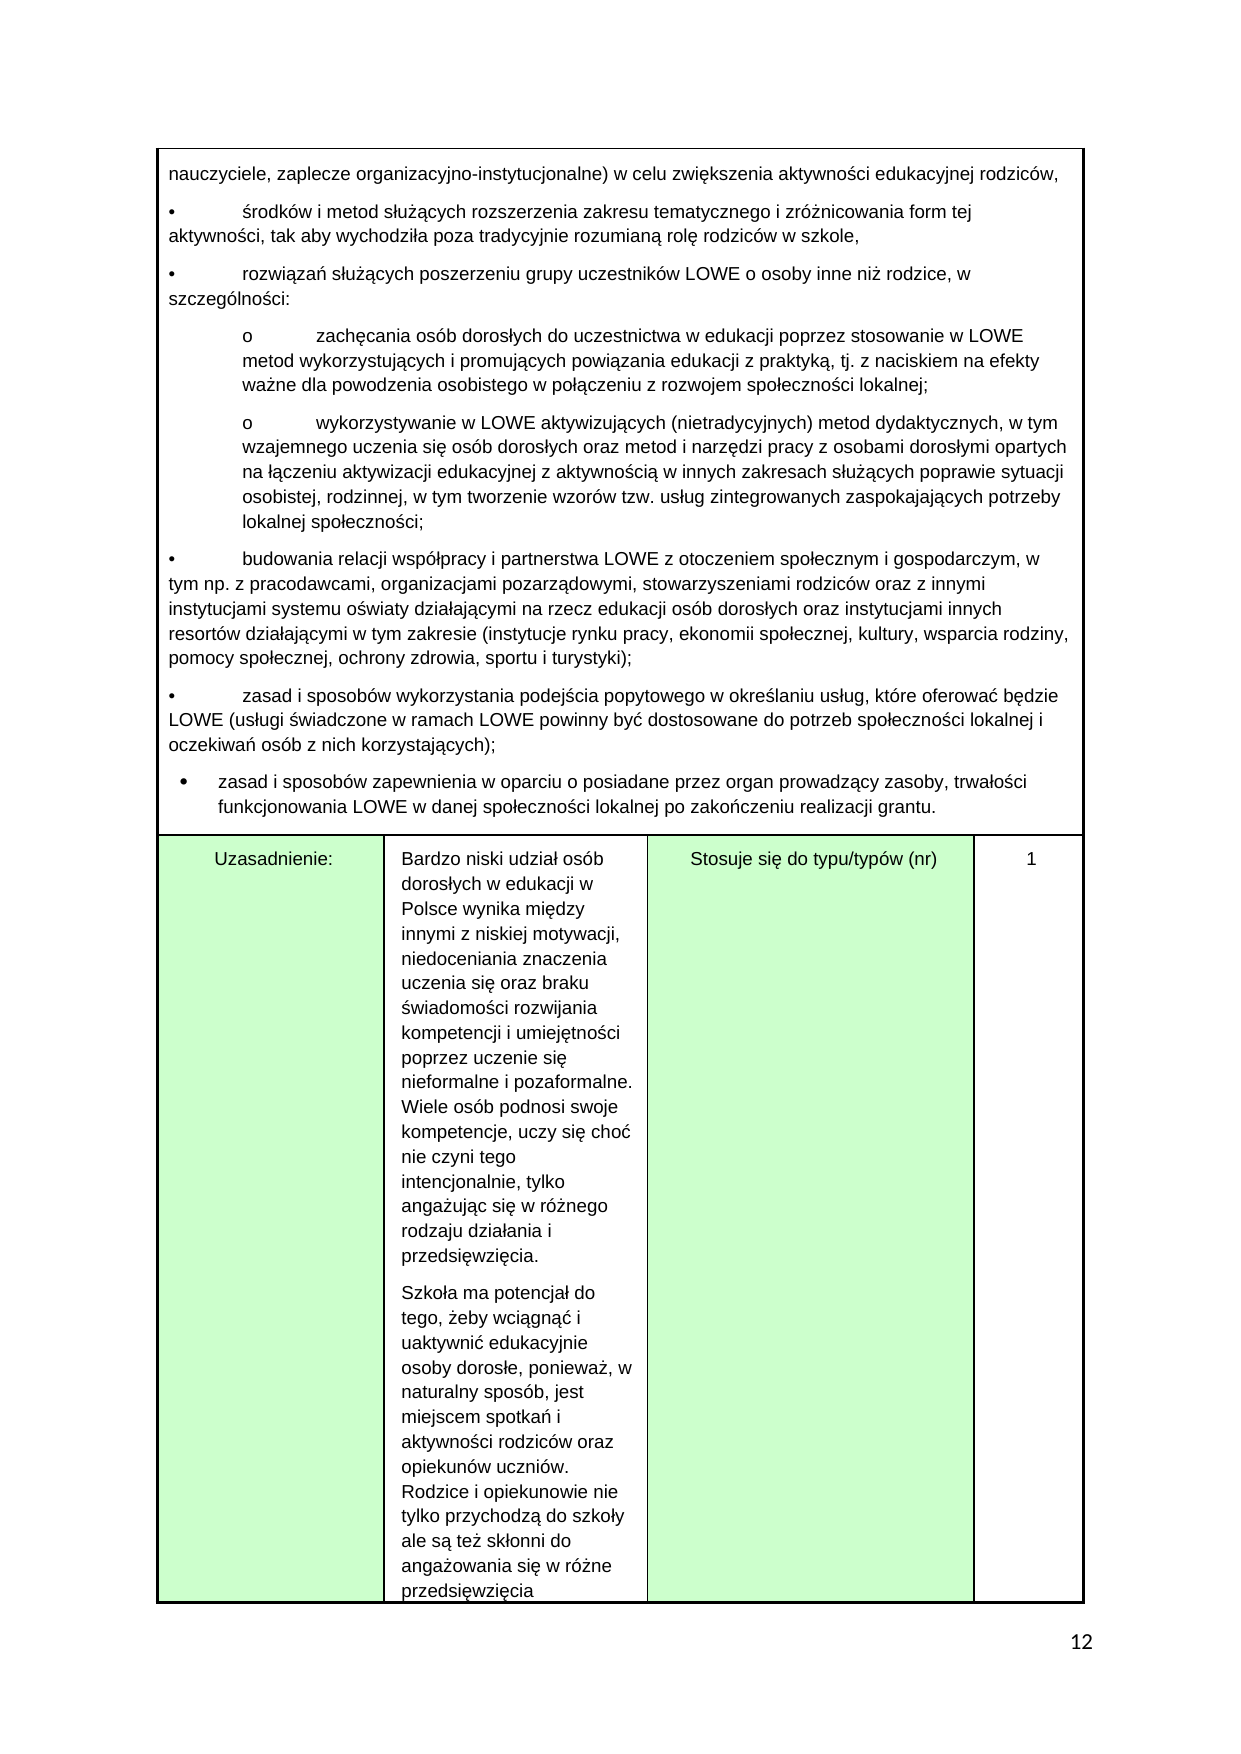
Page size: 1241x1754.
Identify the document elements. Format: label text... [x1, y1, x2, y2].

table_cell 1 [975, 836, 1082, 1601]
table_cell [385, 836, 647, 1601]
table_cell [648, 836, 973, 1601]
table_cell Uzasadnienie: [159, 836, 383, 1601]
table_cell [159, 149, 1082, 834]
